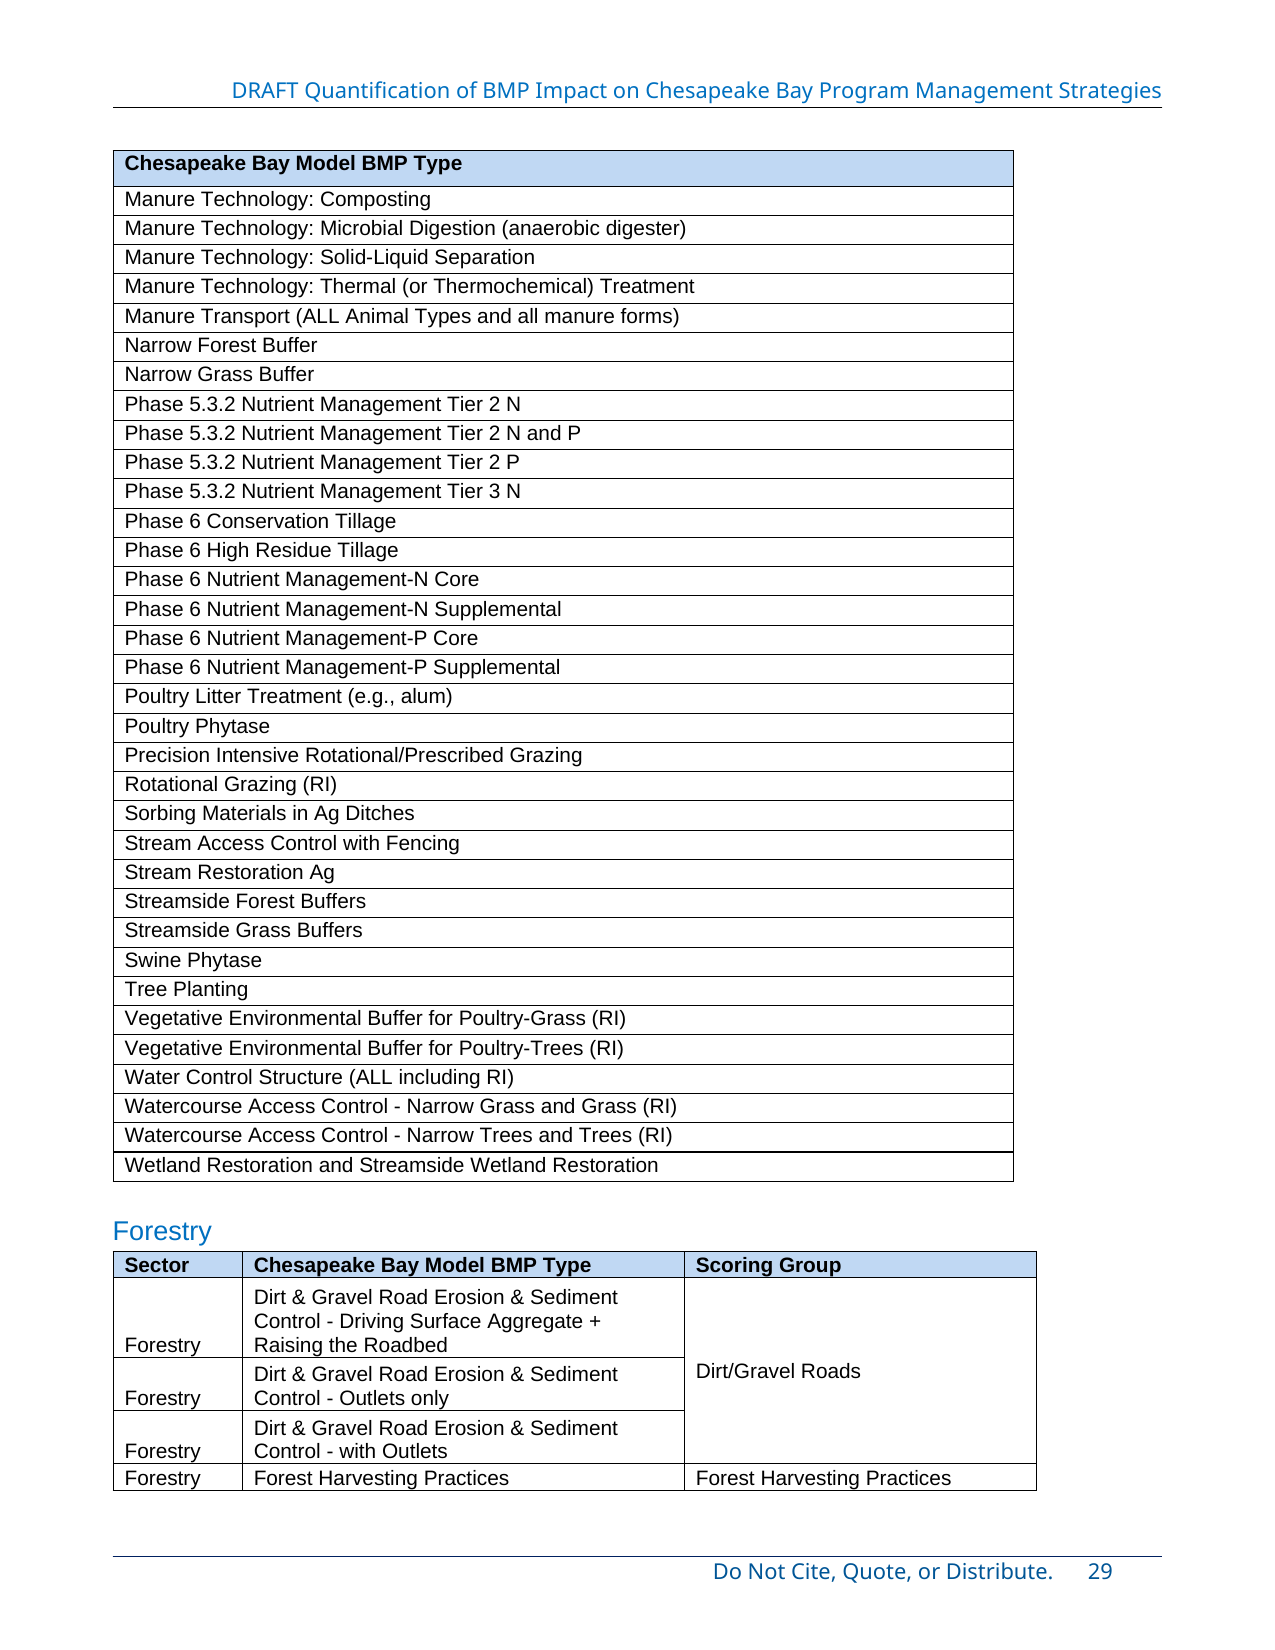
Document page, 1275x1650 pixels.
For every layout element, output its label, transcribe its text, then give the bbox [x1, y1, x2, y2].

table_cell Forest Harvesting Practices [243, 1464, 684, 1490]
table_cell Dirt/Gravel Roads [685, 1278, 1036, 1463]
table_cell Tree Planting [114, 977, 1013, 1005]
table_cell Streamside Grass Buffers [114, 918, 1013, 947]
table_cell Stream Access Control with Fencing [114, 831, 1013, 859]
table_header Sector [114, 1252, 242, 1277]
table_cell Vegetative Environmental Buffer for Poultry-Grass (RI) [114, 1006, 1013, 1034]
table_cell Forest Harvesting Practices [685, 1464, 1036, 1490]
table_cell Swine Phytase [114, 948, 1013, 976]
table_cell Phase 5.3.2 Nutrient Management Tier 2 N [114, 391, 1013, 420]
table_cell Streamside Forest Buffers [114, 889, 1013, 917]
table_cell Forestry [114, 1411, 242, 1463]
text Forestry [112, 1215, 1162, 1246]
table_cell Manure Technology: Composting [114, 187, 1013, 215]
table_cell Forestry [114, 1464, 242, 1490]
table_cell Precision Intensive Rotational/Prescribed Grazing [114, 743, 1013, 771]
table_cell Phase 6 Nutrient Management-P Supplemental [114, 655, 1013, 683]
table_cell Narrow Forest Buffer [114, 333, 1013, 361]
table_cell Forestry [114, 1358, 242, 1410]
table_header Scoring Group [685, 1252, 1036, 1277]
table_cell Manure Technology: Thermal (or Thermochemical) Treatment [114, 274, 1013, 303]
table_cell Water Control Structure (ALL including RI) [114, 1065, 1013, 1093]
table_cell Manure Technology: Microbial Digestion (anaerobic digester) [114, 216, 1013, 244]
table_cell Dirt & Gravel Road Erosion & Sediment Control - Driving Surface Aggregate + Raising the Roadbed [243, 1278, 684, 1357]
table_cell Phase 6 High Residue Tillage [114, 538, 1013, 566]
table_cell Dirt & Gravel Road Erosion & Sediment Control - Outlets only [243, 1358, 684, 1410]
table_cell Manure Transport (ALL Animal Types and all manure forms) [114, 304, 1013, 332]
table_cell Phase 6 Nutrient Management-N Core [114, 567, 1013, 595]
table_header Chesapeake Bay Model BMP Type [243, 1252, 684, 1277]
table_cell Wetland Restoration and Streamside Wetland Restoration [114, 1153, 1013, 1181]
table_cell Rotational Grazing (RI) [114, 772, 1013, 800]
table_cell Vegetative Environmental Buffer for Poultry-Trees (RI) [114, 1035, 1013, 1064]
table_cell Poultry Phytase [114, 714, 1013, 742]
table_cell Manure Technology: Solid-Liquid Separation [114, 245, 1013, 273]
table_cell Phase 6 Nutrient Management-P Core [114, 626, 1013, 654]
table_cell Forestry [114, 1278, 242, 1357]
table_cell Stream Restoration Ag [114, 860, 1013, 888]
table_cell Phase 6 Conservation Tillage [114, 509, 1013, 537]
table_cell Phase 5.3.2 Nutrient Management Tier 2 N and P [114, 421, 1013, 449]
table_cell Watercourse Access Control - Narrow Trees and Trees (RI) [114, 1123, 1013, 1151]
table_cell Dirt & Gravel Road Erosion & Sediment Control - with Outlets [243, 1411, 684, 1463]
table_header Chesapeake Bay Model BMP Type [114, 151, 1013, 186]
table_cell Phase 5.3.2 Nutrient Management Tier 3 N [114, 479, 1013, 507]
table_cell Phase 5.3.2 Nutrient Management Tier 2 P [114, 450, 1013, 478]
table_cell Phase 6 Nutrient Management-N Supplemental [114, 596, 1013, 624]
table_cell Narrow Grass Buffer [114, 362, 1013, 390]
table_cell Poultry Litter Treatment (e.g., alum) [114, 684, 1013, 712]
table_cell Sorbing Materials in Ag Ditches [114, 801, 1013, 829]
table_cell Watercourse Access Control - Narrow Grass and Grass (RI) [114, 1094, 1013, 1122]
